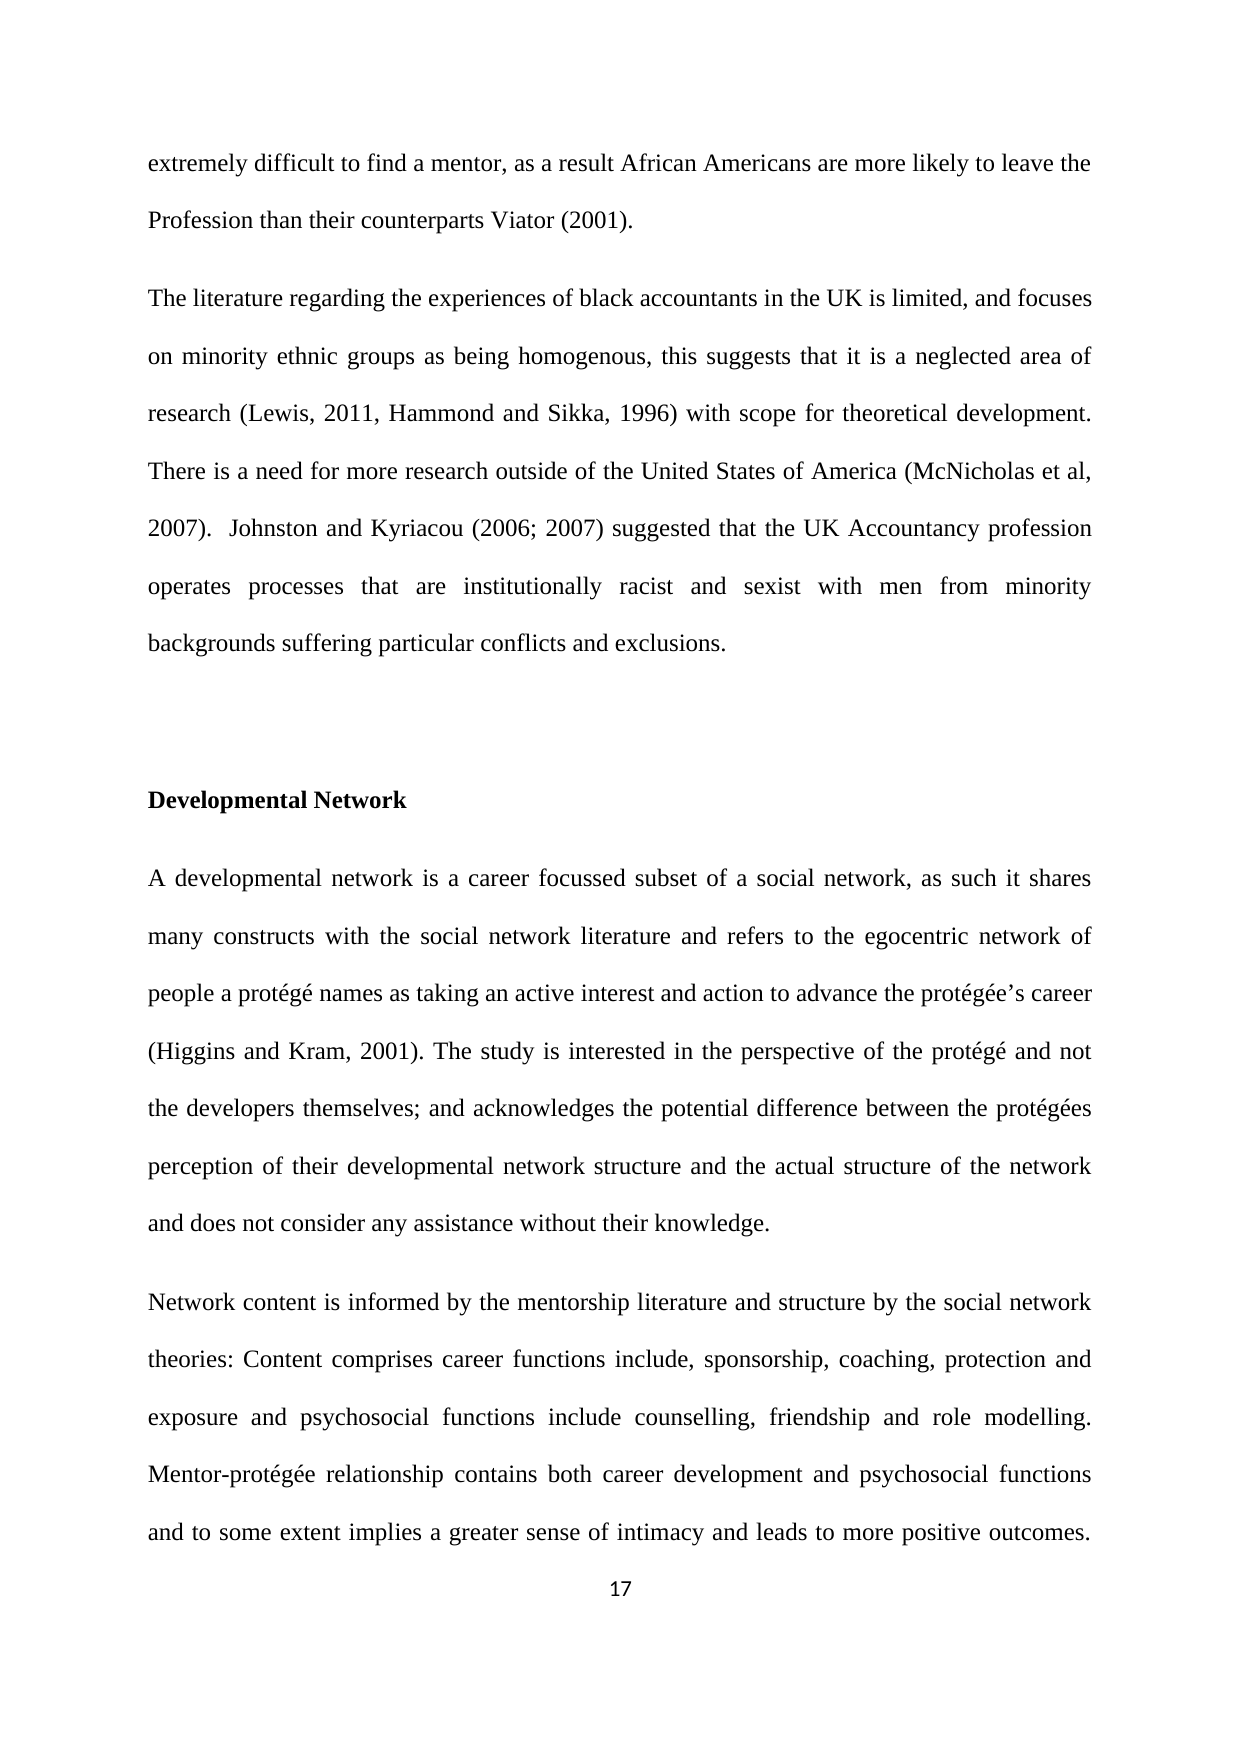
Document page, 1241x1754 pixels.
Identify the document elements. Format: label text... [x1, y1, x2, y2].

text Developmental Network [148, 785, 1092, 814]
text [148, 148, 1092, 234]
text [148, 1287, 1092, 1546]
text The literature regarding the experiences of black accountants in the UK is limited, and focuses on minority ethnic groups as being homogenous, this suggests that it is a neglected area of research (Lewis, 2011, Hammond and Sikka, 1996) with scope for theoretical development. There is a need for more research outside of the United States of America (McNicholas et al, 2007). Johnston and Kyriacou (2006; 2007) suggested that the UK Accountancy profession operates processes that are institutionally racist and sexist with men from minority backgrounds suffering particular conflicts and exclusions. [148, 283, 1092, 657]
text A developmental network is a career focussed subset of a social network, as such it shares many constructs with the social network literature and refers to the egocentric network of people a protégé names as taking an active interest and action to advance the protégée’s career (Higgins and Kram, 2001). The study is interested in the perspective of the protégé and not the developers themselves; and acknowledges the potential difference between the protégées perception of their developmental network structure and the actual structure of the network and does not consider any assistance without their knowledge. [148, 863, 1092, 1237]
